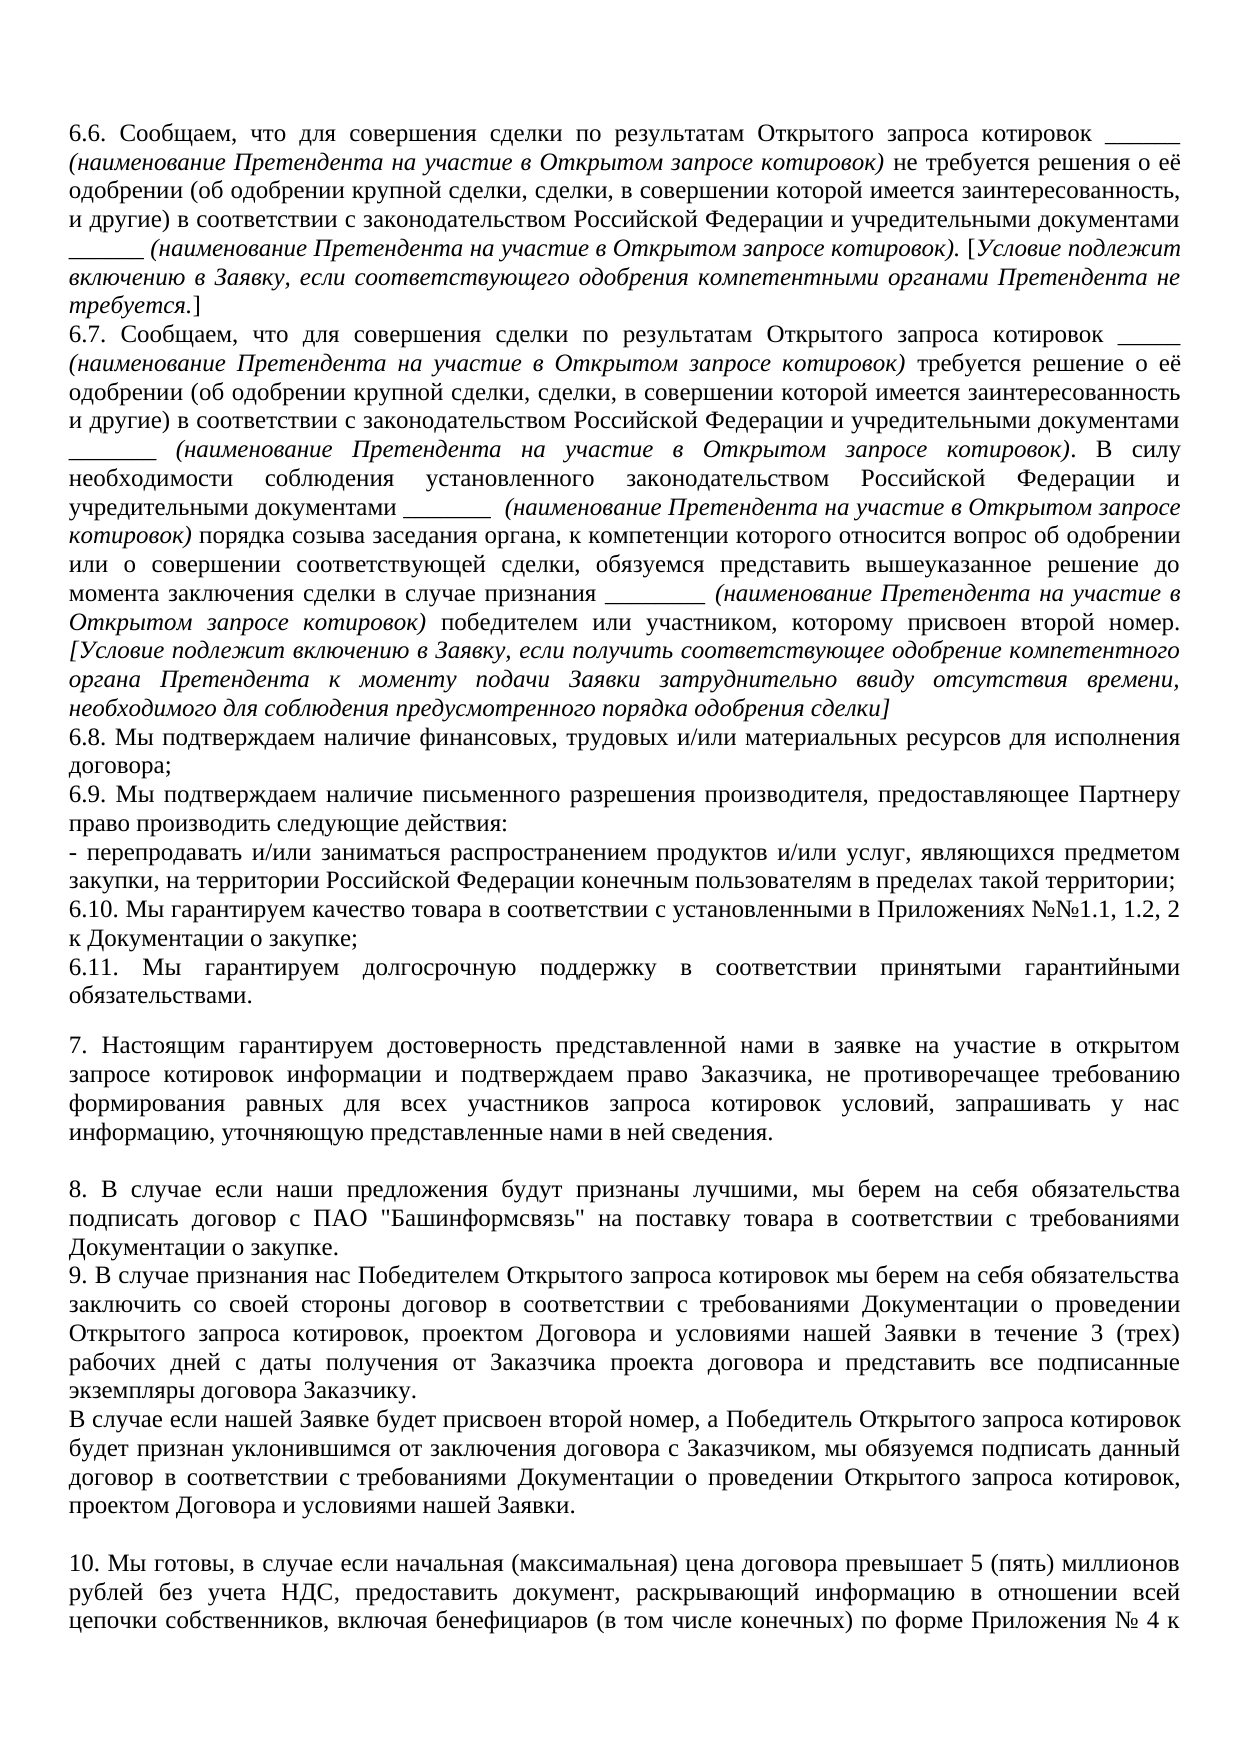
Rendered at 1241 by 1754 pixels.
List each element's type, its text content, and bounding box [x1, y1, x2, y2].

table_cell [58, 118, 1192, 1009]
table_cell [58, 1260, 1192, 1634]
table_cell 8. В случае если наши предложения будут признаны лучшими, мы берем на себя обязательства подписать договор с ПАО "Башинформсвязь" на поставку товара в соответствии с требованиями Документации о закупке. [58, 1145, 1192, 1260]
table_cell 7. Настоящим гарантируем достоверность представленной нами в заявке на участие в открытом запросе котировок информации и подтверждаем право Заказчика, не противоречащее требованию формирования равных для всех участников запроса котировок условий, запрашивать у нас информацию, уточняющую представленные нами в ней сведения. [58, 1009, 1192, 1145]
